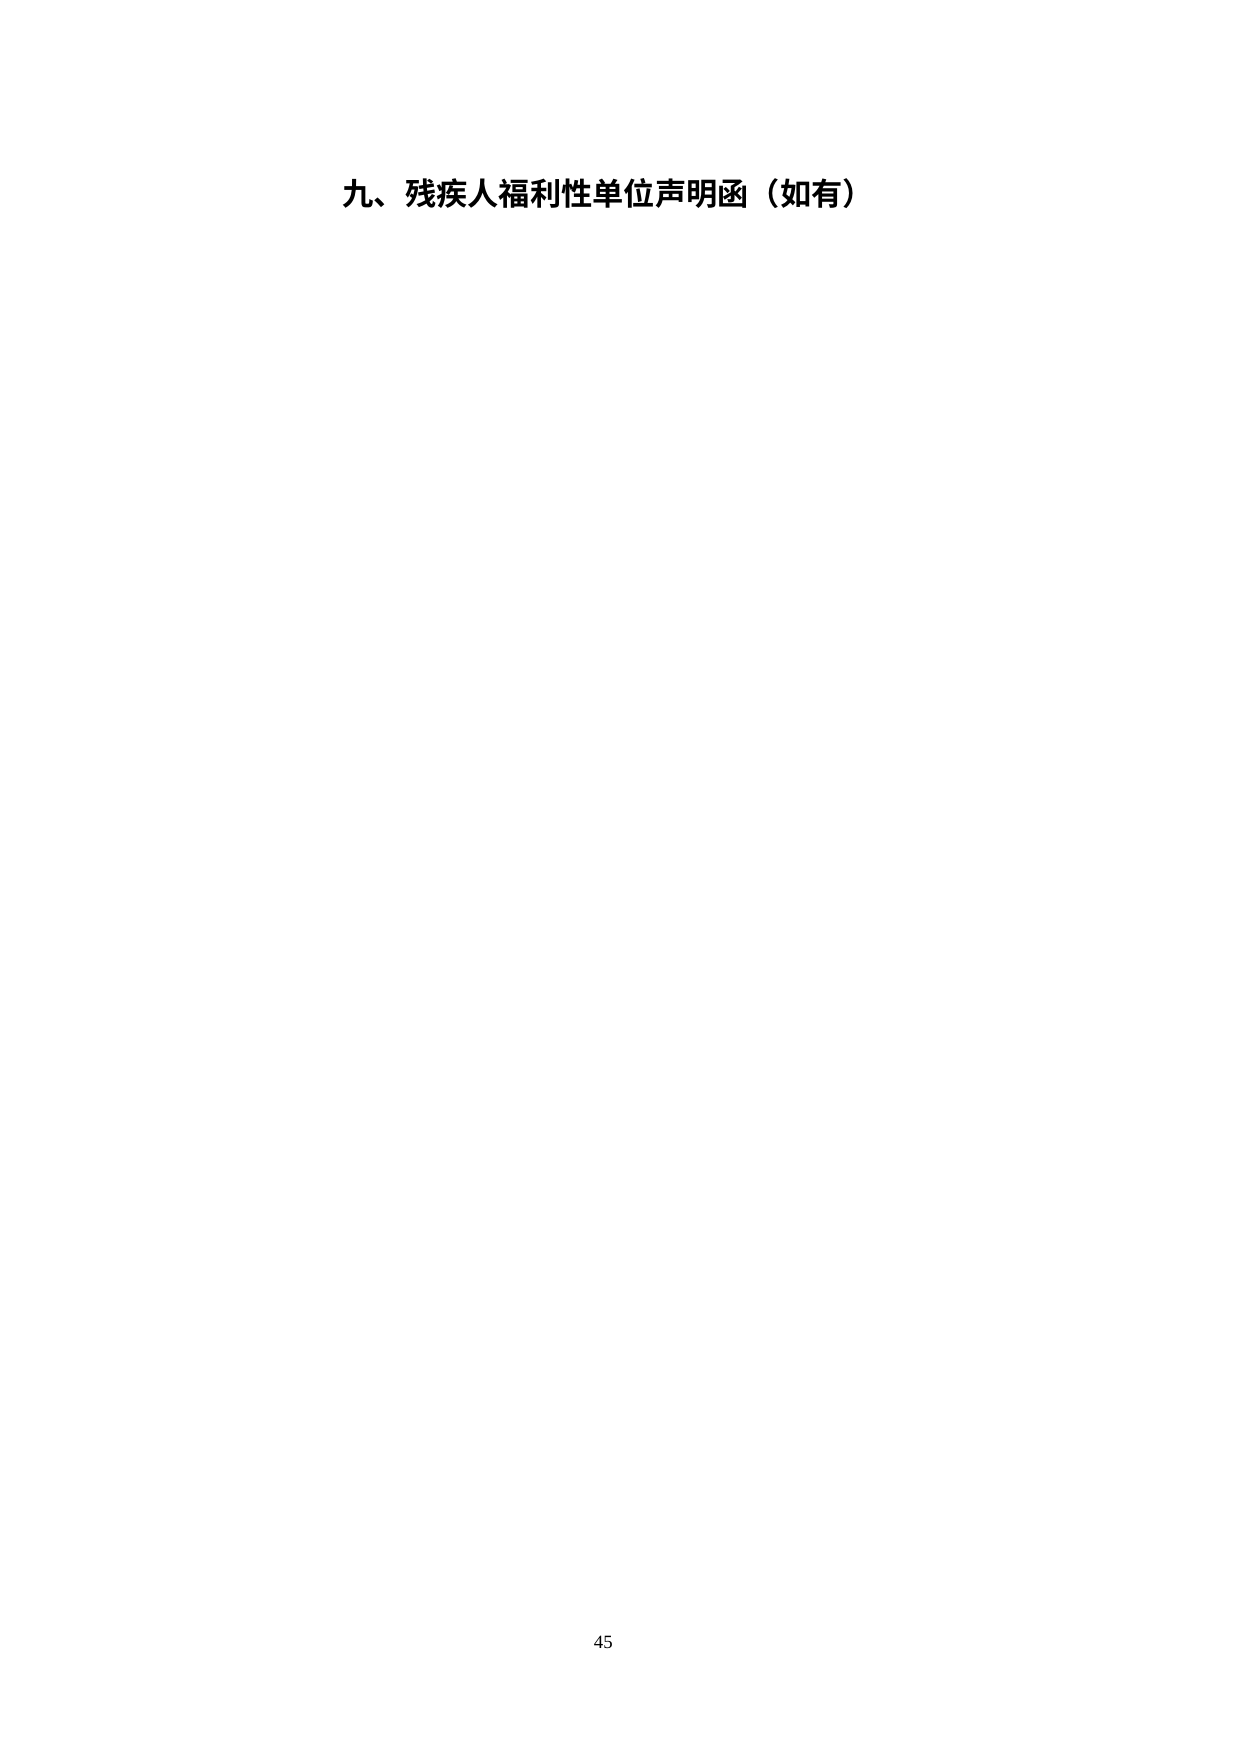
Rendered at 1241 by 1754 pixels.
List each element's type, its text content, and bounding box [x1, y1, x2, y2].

text 九、残疾人福利性单位声明函（如有） [95, 152, 1121, 231]
